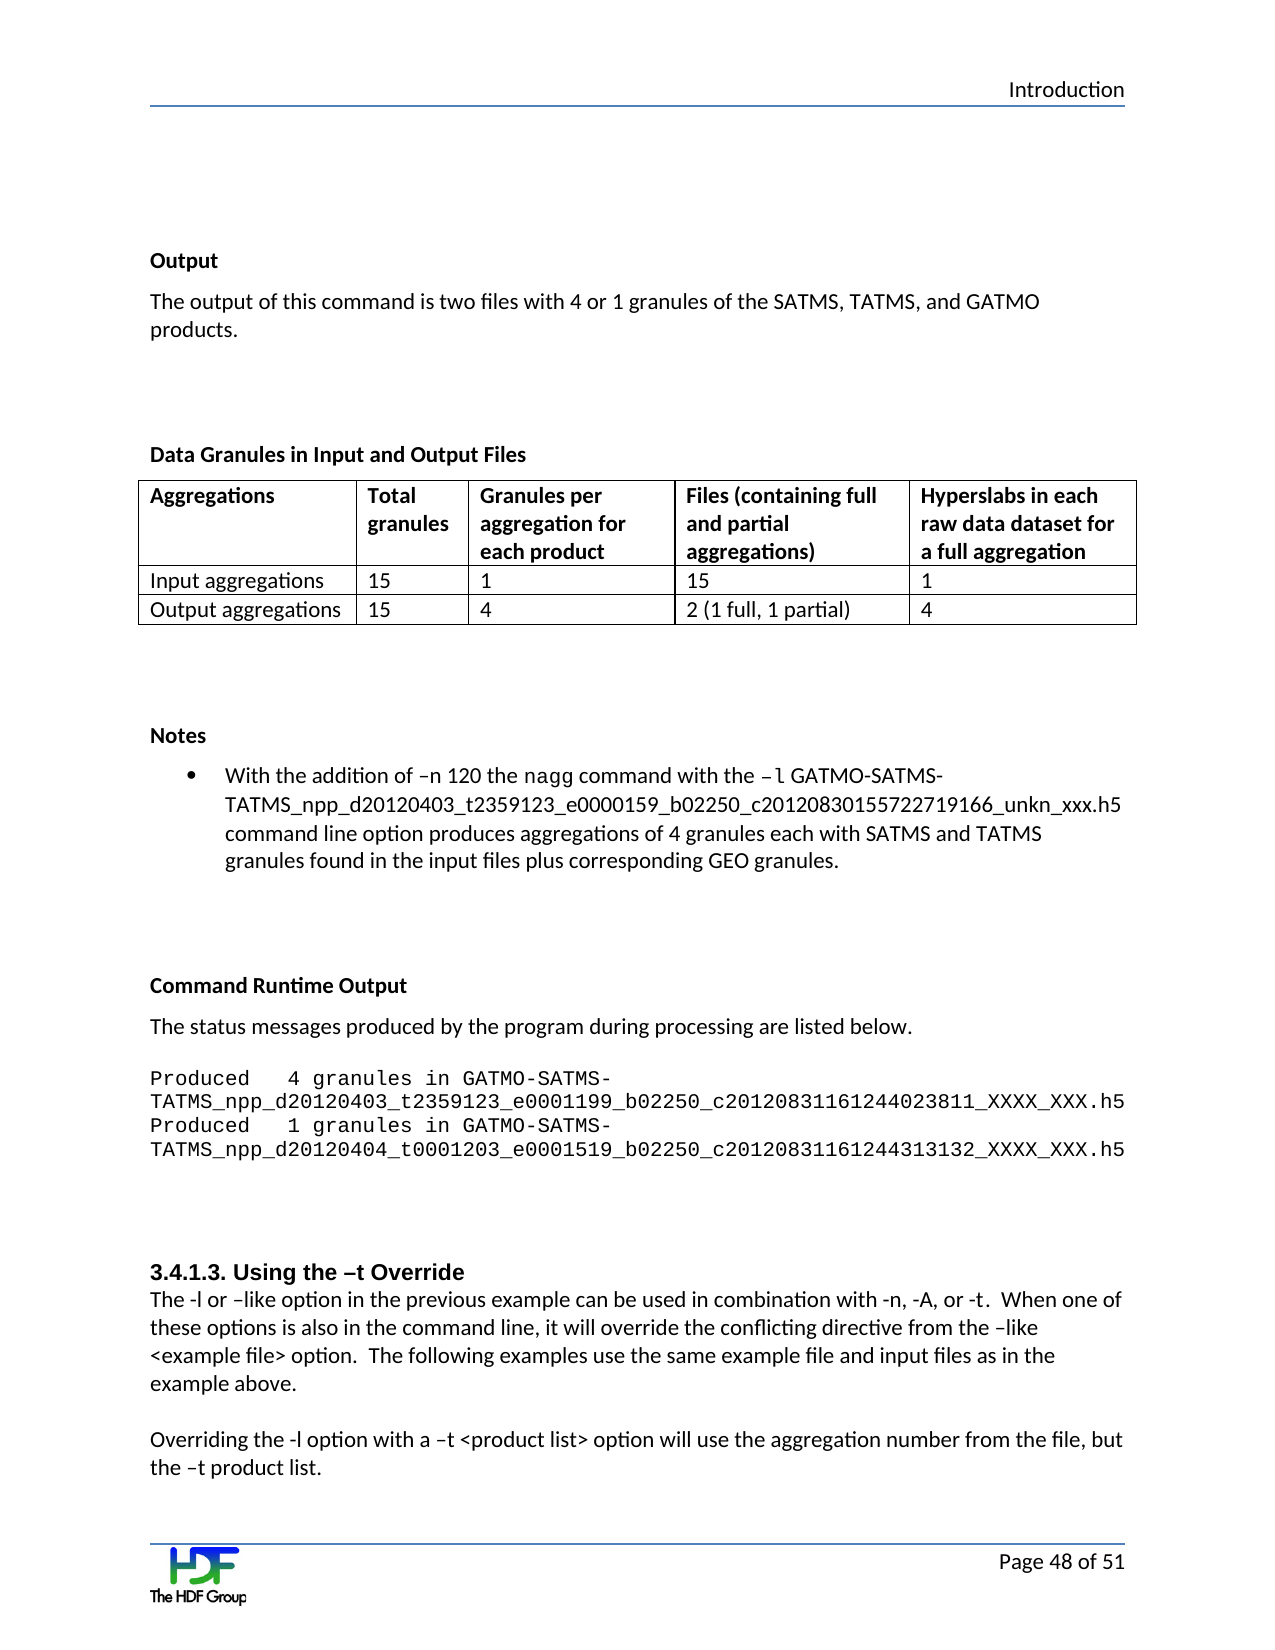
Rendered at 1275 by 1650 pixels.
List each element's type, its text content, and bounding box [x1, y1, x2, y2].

text The status messages produced by the program during processing are listed below. [150, 1012, 1125, 1040]
text Overriding the -l option with a –t <product list> option will use the aggregation number from the file, but the –t product list. [150, 1425, 1125, 1481]
table_header Granules per aggregation for each product [469, 481, 674, 565]
table_cell 2 (1 full, 1 partial) [676, 595, 909, 623]
table_header Hyperslabs in each raw data dataset for a full aggregation [910, 481, 1136, 565]
text The -l or –like option in the previous example can be used in combination with -n, -A, or -t. When one of these options is also in the command line, it will override the conflicting directive from the –like <example file> option. The following examples use the same example file and input files as in the example above. [150, 1285, 1125, 1397]
subtitle Notes [150, 721, 1125, 749]
table_cell Output aggregations [139, 595, 356, 623]
text Produced 1 granules in GATMO-SATMS-TATMS_npp_d20120404_t0001203_e0001519_b02250_c20120831161244313132_XXXX_XXX.h5 [150, 1115, 1125, 1162]
table_cell 15 [357, 566, 468, 594]
text The output of this command is two files with 4 or 1 granules of the SATMS, TATMS, and GATMO products. [150, 287, 1125, 343]
table_cell 4 [910, 595, 1136, 623]
table_cell 4 [469, 595, 674, 623]
table_header Total granules [357, 481, 468, 565]
table_cell 15 [357, 595, 468, 623]
subtitle Output [150, 247, 1125, 274]
table_cell 1 [469, 566, 674, 594]
table_header Aggregations [139, 481, 356, 565]
table_header Files (containing full and partial aggregations) [676, 481, 909, 565]
subtitle Using the –t Override [150, 1259, 1125, 1285]
subtitle Data Granules in Input and Output Files [150, 440, 1125, 468]
text Produced 4 granules in GATMO-SATMS-TATMS_npp_d20120403_t2359123_e0001199_b02250_c20120831161244023811_XXXX_XXX.h5 [150, 1068, 1125, 1115]
table_cell 1 [910, 566, 1136, 594]
table_cell 15 [676, 566, 909, 594]
picture [150, 1547, 247, 1606]
list With the addition of –n 120 the nagg command with the –l GATMO-SATMS-TATMS_npp_d20120403_t2359123_e0000159_b02250_c20120830155722719166_unkn_xxx.h5 command line option produces aggregations of 4 granules each with SATMS and TATMS granules found in the input files plus corresponding GEO granules. [187, 762, 1125, 875]
table_cell Input aggregations [139, 566, 356, 594]
subtitle Command Runtime Output [150, 971, 1125, 999]
